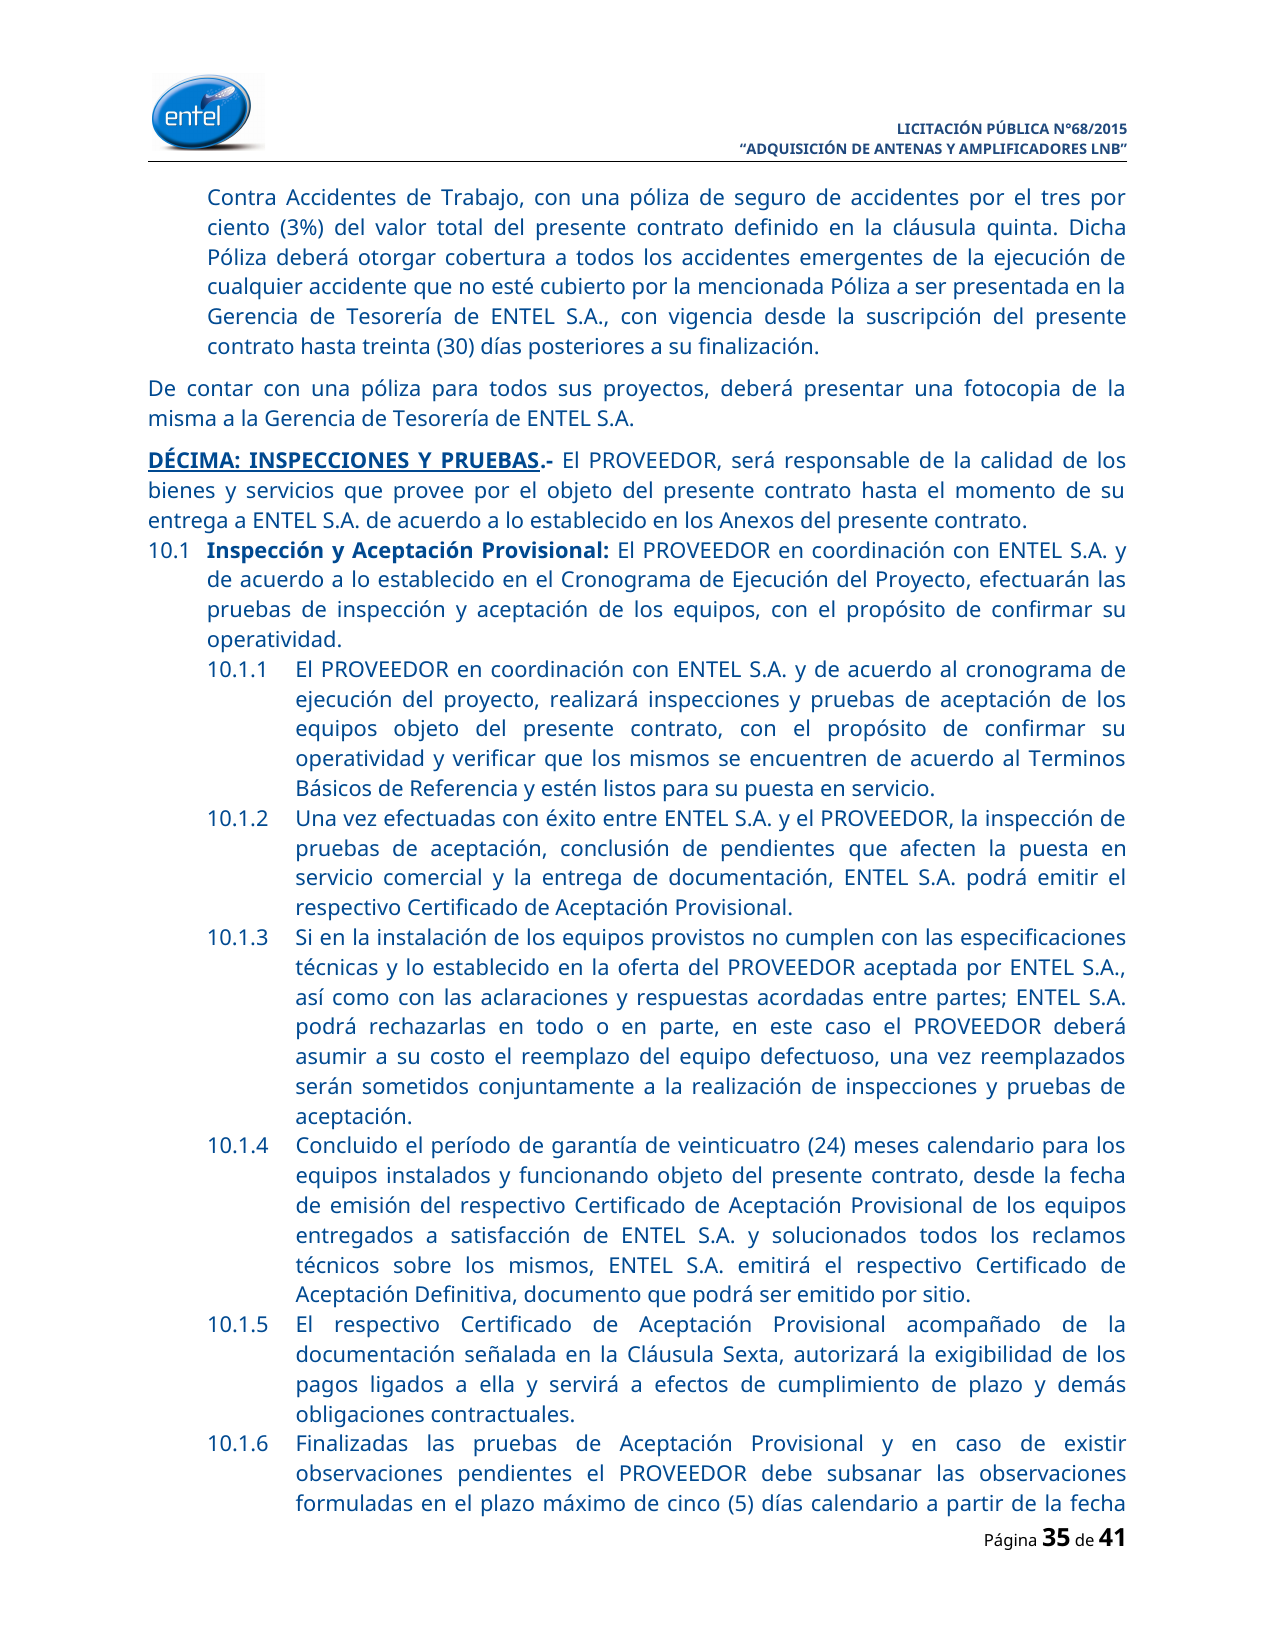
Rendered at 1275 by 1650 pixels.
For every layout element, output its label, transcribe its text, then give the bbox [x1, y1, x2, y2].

text 10.1.3 Si en la instalación de los equipos provistos no cumplen con las especificaciones técnicas y lo establecido en la oferta del PROVEEDOR aceptada por ENTEL S.A., así como con las aclaraciones y respuestas acordadas entre partes; ENTEL S.A. podrá rechazarlas en todo o en parte, en este caso el PROVEEDOR deberá asumir a su costo el reemplazo del equipo defectuoso, una vez reemplazados serán sometidos conjuntamente a la realización de inspecciones y pruebas de aceptación. [207, 922, 1127, 1131]
text 10.1.2 Una vez efectuadas con éxito entre ENTEL S.A. y el PROVEEDOR, la inspección de pruebas de aceptación, conclusión de pendientes que afecten la puesta en servicio comercial y la entrega de documentación, ENTEL S.A. podrá emitir el respectivo Certificado de Aceptación Provisional. [207, 803, 1127, 922]
text DÉCIMA: INSPECCIONES Y PRUEBAS.- El PROVEEDOR, será responsable de la calidad de los bienes y servicios que provee por el objeto del presente contrato hasta el momento de su entrega a ENTEL S.A. de acuerdo a lo establecido en los Anexos del presente contrato. [148, 445, 1127, 535]
text 10.1 Inspección y Aceptación Provisional: El PROVEEDOR en coordinación con ENTEL S.A. y de acuerdo a lo establecido en el Cronograma de Ejecución del Proyecto, efectuarán las pruebas de inspección y aceptación de los equipos, con el propósito de confirmar su operatividad. [148, 535, 1127, 654]
text 10.1.4 Concluido el período de garantía de veinticuatro (24) meses calendario para los equipos instalados y funcionando objeto del presente contrato, desde la fecha de emisión del respectivo Certificado de Aceptación Provisional de los equipos entregados a satisfacción de ENTEL S.A. y solucionados todos los reclamos técnicos sobre los mismos, ENTEL S.A. emitirá el respectivo Certificado de Aceptación Definitiva, documento que podrá ser emitido por sitio. [207, 1131, 1127, 1309]
text 10.1.1 El PROVEEDOR en coordinación con ENTEL S.A. y de acuerdo al cronograma de ejecución del proyecto, realizará inspecciones y pruebas de aceptación de los equipos objeto del presente contrato, con el propósito de confirmar su operatividad y verificar que los mismos se encuentren de acuerdo al Terminos Básicos de Referencia y estén listos para su puesta en servicio. [207, 654, 1127, 803]
text 10.1.5 El respectivo Certificado de Aceptación Provisional acompañado de la documentación señalada en la Cláusula Sexta, autorizará la exigibilidad de los pagos ligados a ella y servirá a efectos de cumplimiento de plazo y demás obligaciones contractuales. [207, 1309, 1127, 1428]
text De contar con una póliza para todos sus proyectos, deberá presentar una fotocopia de la misma a la Gerencia de Tesorería de ENTEL S.A. [148, 373, 1127, 433]
picture [151, 73, 265, 151]
